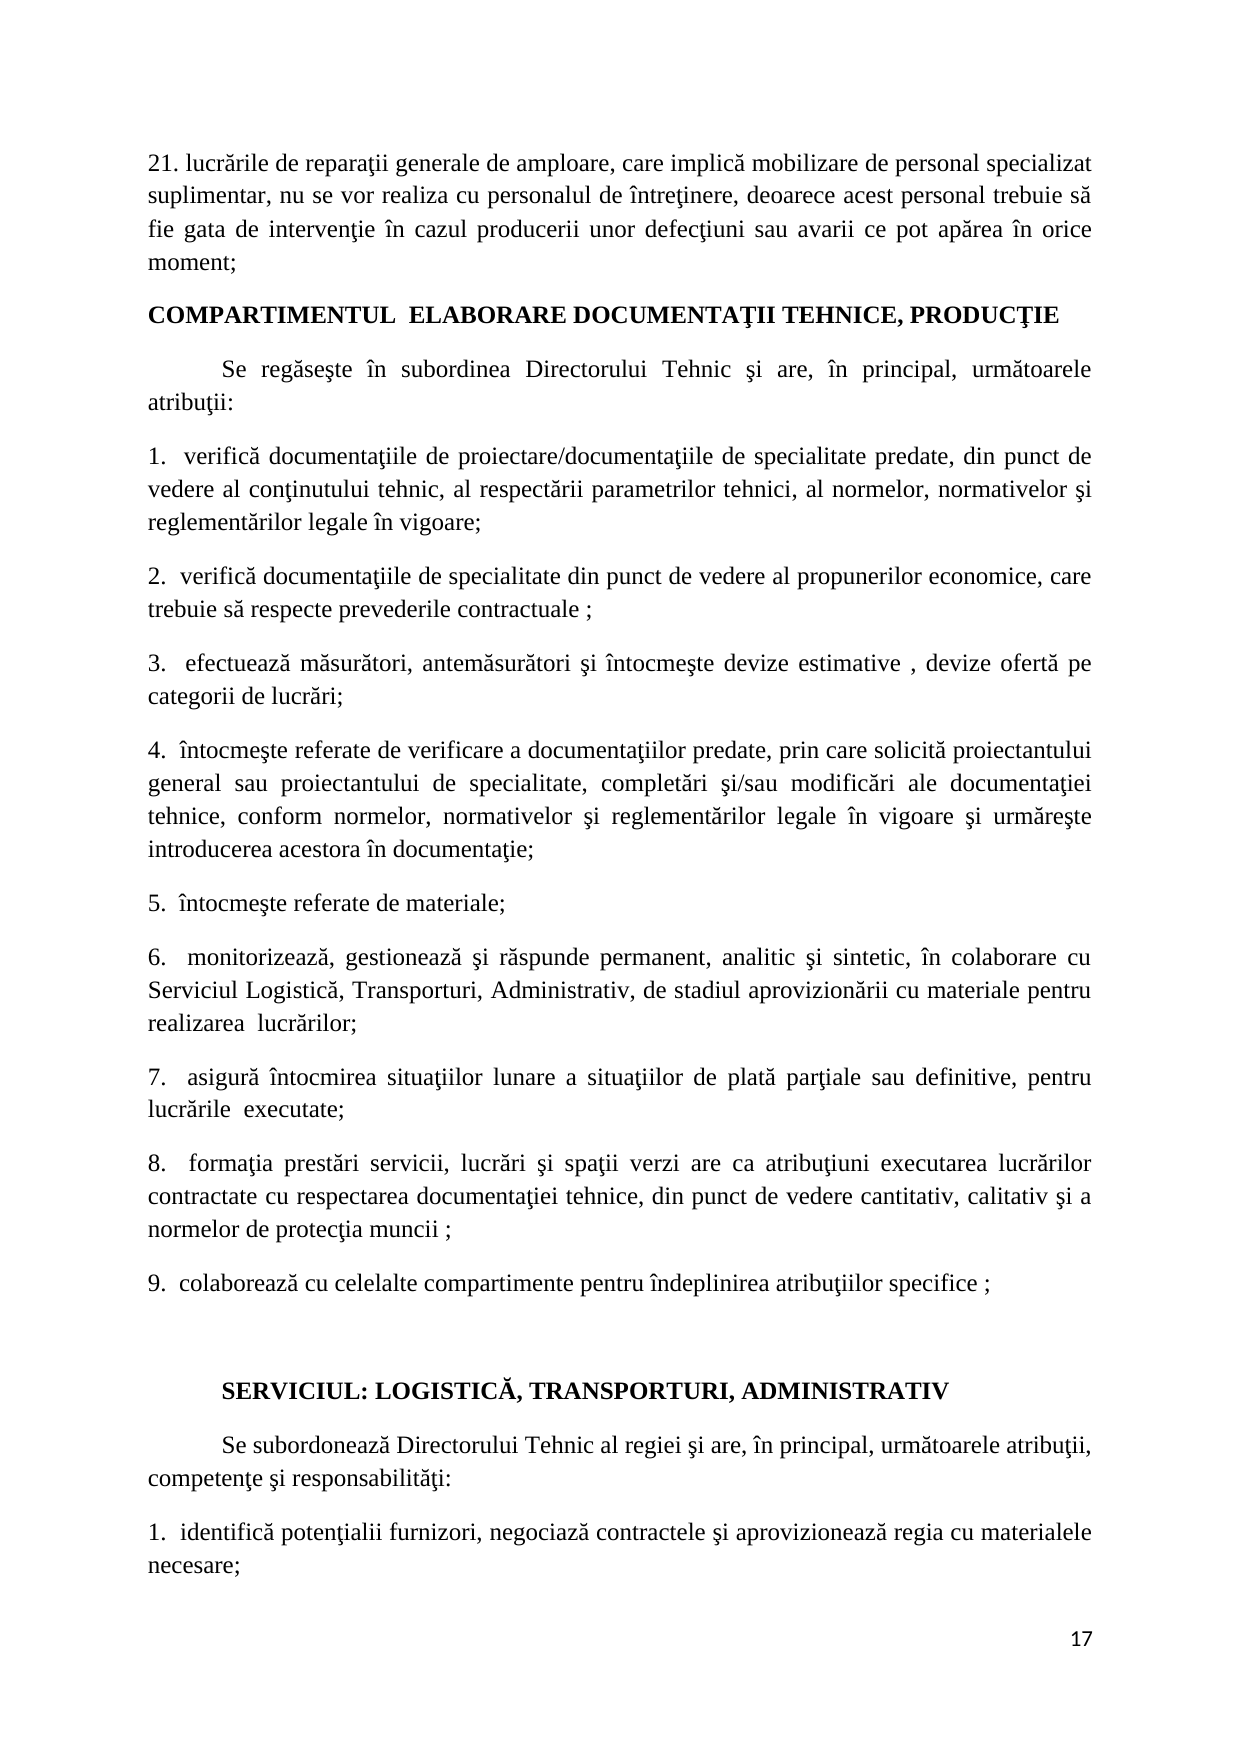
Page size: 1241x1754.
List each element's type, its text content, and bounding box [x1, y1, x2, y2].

text 21. lucrările de reparaţii generale de amploare, care implică mobilizare de personal specializat suplimentar, nu se vor realiza cu personalul de întreţinere, deoarece acest personal trebuie să fie gata de intervenţie în cazul producerii unor defecţiuni sau avarii ce pot apărea în orice moment; [148, 148, 1093, 275]
text 2. verifică documentaţiile de specialitate din punct de vedere al propunerilor economice, care trebuie să respecte prevederile contractuale ; [148, 561, 1093, 623]
text 1. verifică documentaţiile de proiectare/documentaţiile de specialitate predate, din punct de vedere al conţinutului tehnic, al respectării parametrilor tehnici, al normelor, normativelor şi reglementărilor legale în vigoare; [148, 441, 1093, 536]
text COMPARTIMENTUL ELABORARE DOCUMENTAŢII TEHNICE, PRODUCŢIE [148, 301, 1093, 329]
text 5. întocmeşte referate de materiale; [148, 888, 1093, 917]
text SERVICIUL: LOGISTICĂ, TRANSPORTURI, ADMINISTRATIV [148, 1376, 1093, 1405]
text 1. identifică potenţialii furnizori, negociază contractele şi aprovizionează regia cu materialele necesare; [148, 1517, 1093, 1578]
text 9. colaborează cu celelalte compartimente pentru îndeplinirea atribuţiilor specifice ; [148, 1268, 1093, 1297]
text Se subordonează Directorului Tehnic al regiei şi are, în principal, următoarele atribuţii, competenţe şi responsabilităţi: [148, 1430, 1093, 1492]
text 8. formaţia prestări servicii, lucrări şi spaţii verzi are ca atribuţiuni executarea lucrărilor contractate cu respectarea documentaţiei tehnice, din punct de vedere cantitativ, calitativ şi a normelor de protecţia muncii ; [148, 1148, 1093, 1243]
text 4. întocmeşte referate de verificare a documentaţiilor predate, prin care solicită proiectantului general sau proiectantului de specialitate, completări şi/sau modificări ale documentaţiei tehnice, conform normelor, normativelor şi reglementărilor legale în vigoare şi urmăreşte introducerea acestora în documentaţie; [148, 735, 1093, 863]
text Se regăseşte în subordinea Directorului Tehnic şi are, în principal, următoarele atribuţii: [148, 354, 1093, 416]
text 6. monitorizează, gestionează şi răspunde permanent, analitic şi sintetic, în colaborare cu Serviciul Logistică, Transporturi, Administrativ, de stadiul aprovizionării cu materiale pentru realizarea lucrărilor; [148, 942, 1093, 1036]
text 7. asigură întocmirea situaţiilor lunare a situaţiilor de plată parţiale sau definitive, pentru lucrările executate; [148, 1062, 1093, 1123]
text 3. efectuează măsurători, antemăsurători şi întocmeşte devize estimative , devize ofertă pe categorii de lucrări; [148, 648, 1093, 710]
